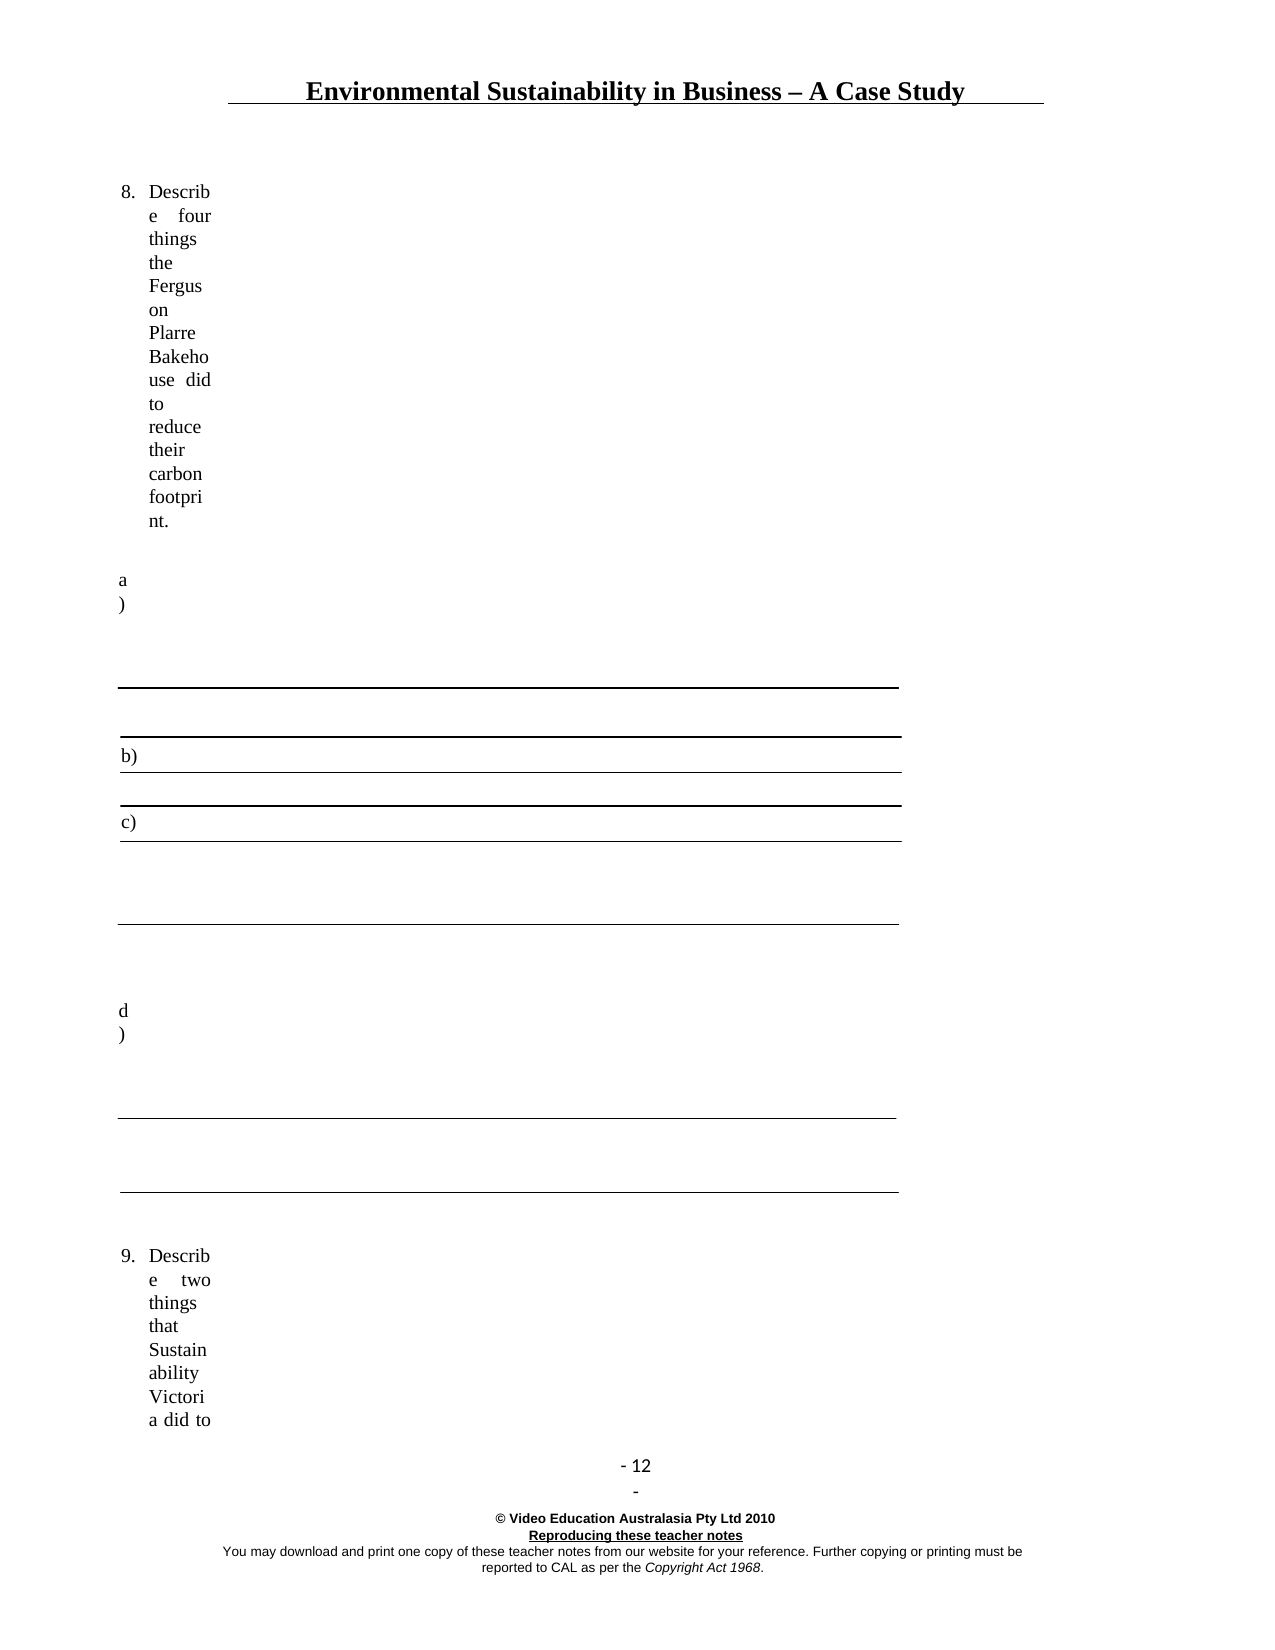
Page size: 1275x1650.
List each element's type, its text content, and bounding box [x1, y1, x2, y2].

list Describe four things the Ferguson Plarre Bakehouse did to reduce their carbon footprint. [121, 181, 211, 531]
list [121, 1244, 211, 1431]
